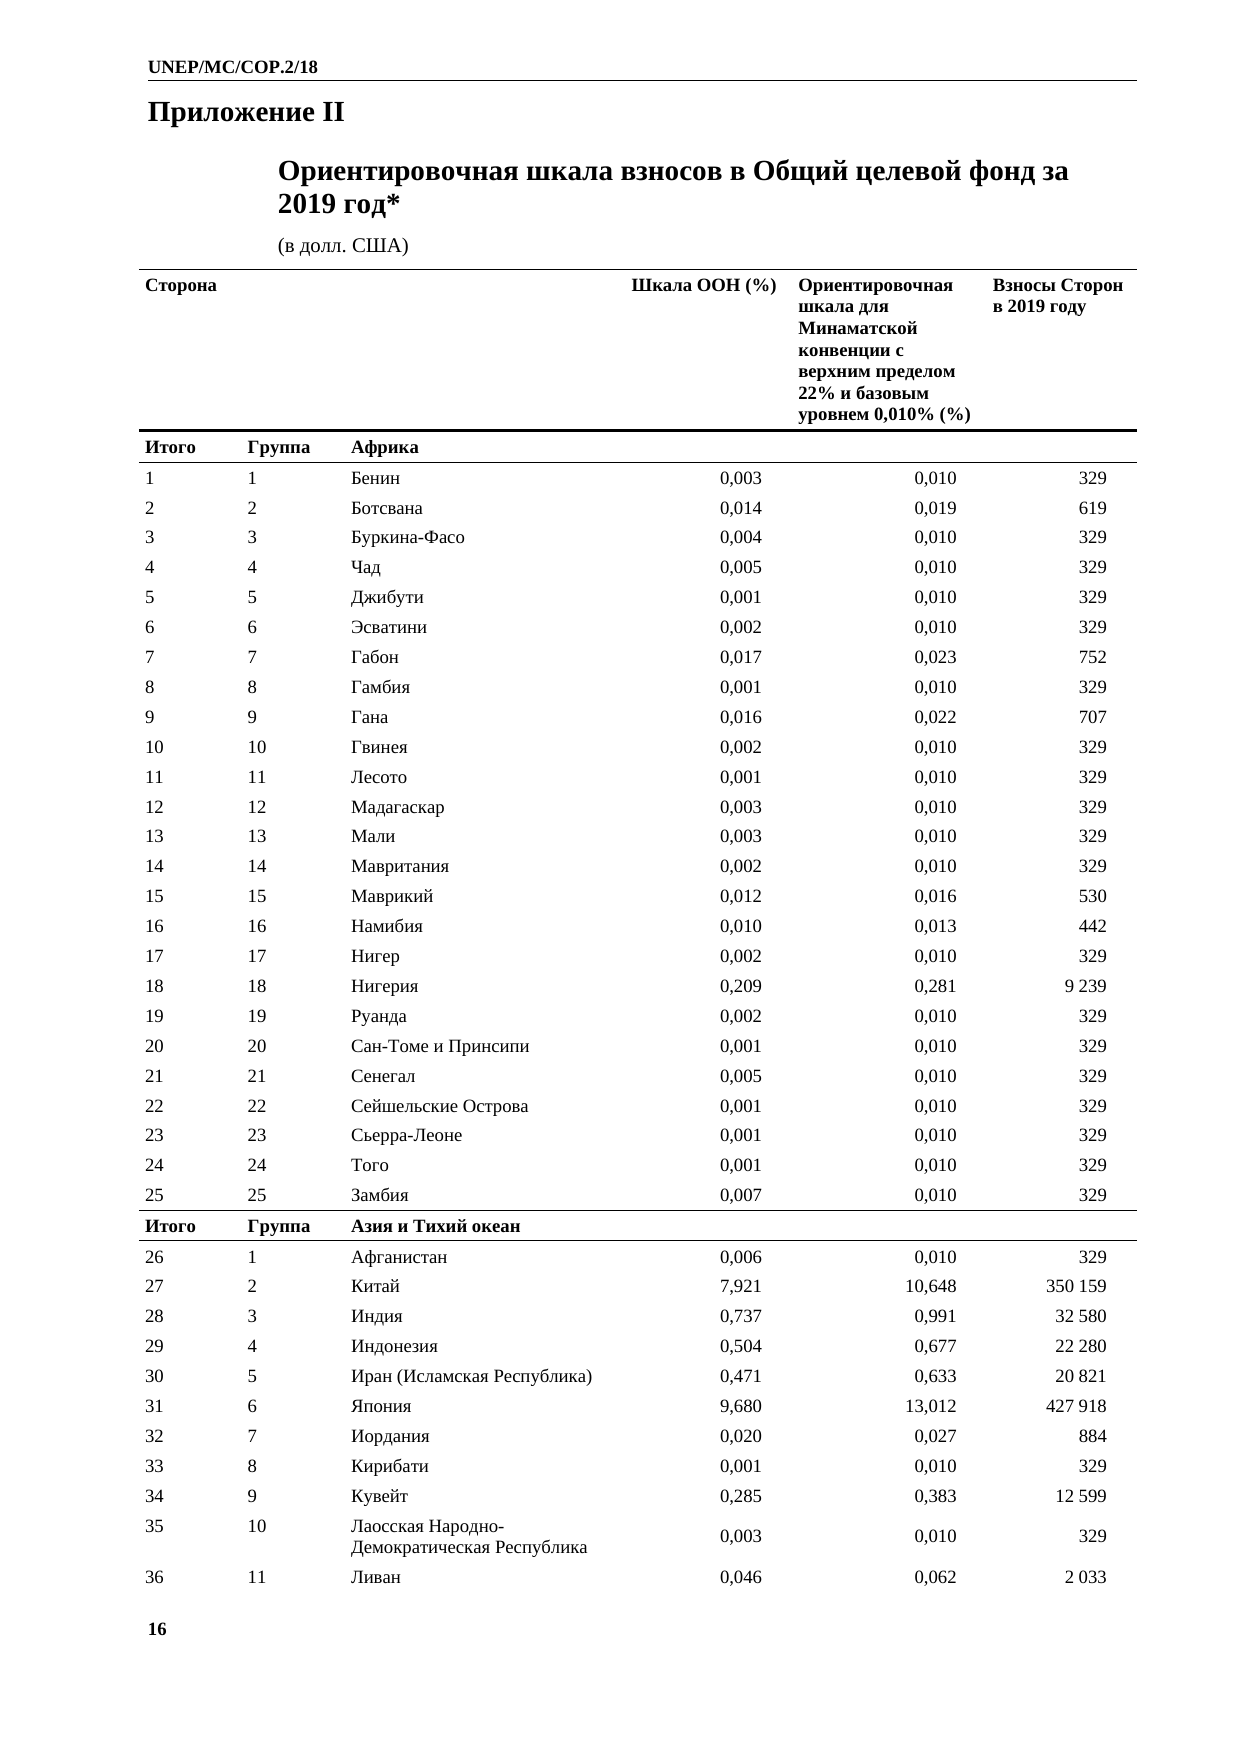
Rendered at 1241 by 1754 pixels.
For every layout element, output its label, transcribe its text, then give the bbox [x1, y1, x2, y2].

table_cell 0,013 [792, 911, 987, 941]
table_cell 6 [242, 612, 345, 642]
table_cell Кувейт [345, 1481, 626, 1510]
table_cell 15 [242, 881, 345, 911]
table_cell 0,010 [792, 1451, 987, 1481]
table_cell 1 [242, 463, 345, 492]
table_cell 11 [139, 761, 242, 791]
table_cell Чад [345, 552, 626, 582]
table_cell 26 [139, 1241, 242, 1271]
table_cell 19 [242, 1001, 345, 1031]
table_cell Габон [345, 642, 626, 672]
table_cell 329 [987, 1120, 1137, 1150]
table_cell Кирибати [345, 1451, 626, 1481]
table_cell 0,010 [792, 582, 987, 612]
table_cell 28 [139, 1301, 242, 1331]
table_cell 0,010 [792, 1510, 987, 1562]
table_cell 0,001 [626, 1451, 792, 1481]
table_cell Лаосская Народно-Демократическая Республика [345, 1510, 626, 1562]
table_cell 2 [242, 1271, 345, 1301]
table_cell Буркина-Фасо [345, 522, 626, 552]
table_cell 13 [139, 821, 242, 851]
table_cell 21 [139, 1060, 242, 1090]
table_header Шкала ООН (%) [626, 270, 792, 429]
table_cell Руанда [345, 1001, 626, 1031]
table_cell 0,002 [626, 851, 792, 881]
table_cell 0,005 [626, 1060, 792, 1090]
table_cell 0,002 [626, 612, 792, 642]
table_cell 31 [139, 1391, 242, 1421]
table_cell Мадагаскар [345, 791, 626, 821]
table_cell Итого [139, 1211, 242, 1240]
table_cell 0,010 [792, 552, 987, 582]
table_cell Группа [242, 1211, 345, 1240]
table_cell Сенегал [345, 1060, 626, 1090]
table_cell 10 [139, 732, 242, 761]
table_cell 0,023 [792, 642, 987, 672]
table_cell 329 [987, 821, 1137, 851]
table_cell 20 821 [987, 1361, 1137, 1391]
table_cell 0,633 [792, 1361, 987, 1391]
table_cell 329 [987, 1241, 1137, 1271]
table_cell 329 [987, 1031, 1137, 1060]
table_cell 32 580 [987, 1301, 1137, 1331]
table_cell 329 [987, 1150, 1137, 1180]
table_header Ориентировочная шкала для Минаматской конвенции с верхним пределом 22% и базовым уровнем 0,010% (%) [792, 270, 987, 429]
table_cell 0,016 [626, 702, 792, 732]
table_cell Того [345, 1150, 626, 1180]
table_cell 10,648 [792, 1271, 987, 1301]
table_cell Гвинея [345, 732, 626, 761]
table_cell 0,010 [792, 1060, 987, 1090]
table_cell 329 [987, 1090, 1137, 1120]
table_cell 9 [139, 702, 242, 732]
table_cell 0,504 [626, 1331, 792, 1361]
table_cell 0,027 [792, 1421, 987, 1451]
table_cell Китай [345, 1271, 626, 1301]
table_cell 0,737 [626, 1301, 792, 1331]
table_cell Гамбия [345, 672, 626, 702]
table_cell 35 [139, 1510, 242, 1562]
table_cell Лесото [345, 761, 626, 791]
table_cell 0,010 [792, 1150, 987, 1180]
table_cell 329 [987, 522, 1137, 552]
table_cell 32 [139, 1421, 242, 1451]
table_cell 16 [242, 911, 345, 941]
table_cell 0,010 [792, 1180, 987, 1210]
table_cell Сьерра-Леоне [345, 1120, 626, 1150]
table_cell 0,003 [626, 1510, 792, 1562]
table_cell 0,017 [626, 642, 792, 672]
table_cell 12 599 [987, 1481, 1137, 1510]
table_cell 0,010 [792, 1001, 987, 1031]
text Приложение II [148, 94, 1137, 128]
table_cell 4 [139, 552, 242, 582]
table_cell 0,010 [626, 911, 792, 941]
table_cell 329 [987, 1001, 1137, 1031]
table_cell 0,471 [626, 1361, 792, 1391]
table_cell 24 [242, 1150, 345, 1180]
table_cell 1 [139, 463, 242, 492]
table_cell 18 [139, 971, 242, 1001]
table_cell 0,001 [626, 1120, 792, 1150]
table_cell 0,012 [626, 881, 792, 911]
text Ориентировочная шкала взносов в Общий целевой фонд за 2019 год* [278, 153, 1078, 220]
table_cell 11 [242, 1562, 345, 1592]
table_cell 15 [139, 881, 242, 911]
table_cell 7 [242, 642, 345, 672]
table_cell 329 [987, 732, 1137, 761]
table_cell 0,991 [792, 1301, 987, 1331]
table_cell 329 [987, 463, 1137, 492]
table_cell 427 918 [987, 1391, 1137, 1421]
table_cell Эсватини [345, 612, 626, 642]
table_cell Группа [242, 432, 345, 462]
table_cell 0,010 [792, 732, 987, 761]
table_cell 27 [139, 1271, 242, 1301]
table_cell 34 [139, 1481, 242, 1510]
table_cell 0,003 [626, 821, 792, 851]
table_cell 7 [139, 642, 242, 672]
table_cell 8 [139, 672, 242, 702]
table_cell 14 [139, 851, 242, 881]
table_cell Нигер [345, 941, 626, 971]
table_cell 0,046 [626, 1562, 792, 1592]
table_cell 0,010 [792, 1241, 987, 1271]
table_cell Азия и Тихий океан [345, 1211, 1137, 1240]
table_cell 8 [242, 1451, 345, 1481]
table_cell Мавритания [345, 851, 626, 881]
table_cell 0,010 [792, 612, 987, 642]
table_cell 0,001 [626, 672, 792, 702]
table_cell 16 [139, 911, 242, 941]
table_cell Индонезия [345, 1331, 626, 1361]
table_cell 0,005 [626, 552, 792, 582]
table_cell 329 [987, 582, 1137, 612]
table_cell 0,281 [792, 971, 987, 1001]
table_cell Замбия [345, 1180, 626, 1210]
table_cell 19 [139, 1001, 242, 1031]
table_cell 3 [242, 522, 345, 552]
table_cell 7,921 [626, 1271, 792, 1301]
table_cell 329 [987, 1451, 1137, 1481]
table_cell 329 [987, 1180, 1137, 1210]
table_cell 20 [242, 1031, 345, 1060]
table_cell Маврикий [345, 881, 626, 911]
table_cell Бенин [345, 463, 626, 492]
table_cell 0,002 [626, 1001, 792, 1031]
table_cell 0,020 [626, 1421, 792, 1451]
table_cell Япония [345, 1391, 626, 1421]
table_cell 25 [139, 1180, 242, 1210]
table_cell 22 [139, 1090, 242, 1120]
table_cell 10 [242, 1510, 345, 1562]
table_cell 329 [987, 612, 1137, 642]
table_cell Сан-Томе и Принсипи [345, 1031, 626, 1060]
table_cell 0,010 [792, 821, 987, 851]
table_cell 17 [242, 941, 345, 971]
table_cell 25 [242, 1180, 345, 1210]
table_cell 530 [987, 881, 1137, 911]
table_cell 0,001 [626, 582, 792, 612]
table_cell 13,012 [792, 1391, 987, 1421]
table_cell 0,003 [626, 791, 792, 821]
table_cell 5 [242, 582, 345, 612]
table_cell 10 [242, 732, 345, 761]
table_cell 0,002 [626, 732, 792, 761]
table_cell 884 [987, 1421, 1137, 1451]
table_cell 0,004 [626, 522, 792, 552]
table_cell 0,006 [626, 1241, 792, 1271]
table_cell 0,002 [626, 941, 792, 971]
table_cell 23 [139, 1120, 242, 1150]
table_cell Сейшельские Острова [345, 1090, 626, 1120]
table_cell 12 [242, 791, 345, 821]
table_cell Гана [345, 702, 626, 732]
table_cell 22 280 [987, 1331, 1137, 1361]
table_cell 9 [242, 702, 345, 732]
table_cell 0,062 [792, 1562, 987, 1592]
table_cell 4 [242, 1331, 345, 1361]
table_cell 0,285 [626, 1481, 792, 1510]
table_cell Индия [345, 1301, 626, 1331]
table_cell 0,001 [626, 761, 792, 791]
table_cell 0,010 [792, 463, 987, 492]
table_cell 329 [987, 761, 1137, 791]
table_cell 350 159 [987, 1271, 1137, 1301]
table_header Сторона [139, 270, 626, 429]
text (в долл. США) [278, 233, 1137, 257]
table_cell 13 [242, 821, 345, 851]
table_cell 0,383 [792, 1481, 987, 1510]
table_cell 329 [987, 1060, 1137, 1090]
table_cell 0,010 [792, 1120, 987, 1150]
table_cell 6 [242, 1391, 345, 1421]
table_cell 20 [139, 1031, 242, 1060]
table_cell 0,010 [792, 761, 987, 791]
table_cell 29 [139, 1331, 242, 1361]
table_cell 0,019 [792, 493, 987, 522]
table_cell 0,001 [626, 1090, 792, 1120]
table_cell 17 [139, 941, 242, 971]
table_cell Ливан [345, 1562, 626, 1592]
table_cell 2 033 [987, 1562, 1137, 1592]
table_cell 0,010 [792, 1031, 987, 1060]
table_cell 7 [242, 1421, 345, 1451]
table_cell 12 [139, 791, 242, 821]
table_cell 329 [987, 672, 1137, 702]
table_cell 619 [987, 493, 1137, 522]
table_cell 21 [242, 1060, 345, 1090]
table_cell 9 [242, 1481, 345, 1510]
table_cell 329 [987, 851, 1137, 881]
table_cell 23 [242, 1120, 345, 1150]
table_cell 0,003 [626, 463, 792, 492]
table_cell 0,010 [792, 941, 987, 971]
table_cell 0,014 [626, 493, 792, 522]
table_cell Нигерия [345, 971, 626, 1001]
table_cell 18 [242, 971, 345, 1001]
table_cell Иран (Исламская Республика) [345, 1361, 626, 1391]
table_cell 5 [242, 1361, 345, 1391]
table_cell 22 [242, 1090, 345, 1120]
table_cell 707 [987, 702, 1137, 732]
table_cell Джибути [345, 582, 626, 612]
table_cell 8 [242, 672, 345, 702]
table_cell 0,209 [626, 971, 792, 1001]
table_cell 3 [242, 1301, 345, 1331]
table_cell 9 239 [987, 971, 1137, 1001]
table_cell 0,677 [792, 1331, 987, 1361]
table_cell Ботсвана [345, 493, 626, 522]
table_cell 0,001 [626, 1150, 792, 1180]
table_cell 0,016 [792, 881, 987, 911]
table_cell 33 [139, 1451, 242, 1481]
table_cell 36 [139, 1562, 242, 1592]
table_cell Африка [345, 432, 1137, 462]
table_cell 329 [987, 552, 1137, 582]
table_header Взносы Сторон в 2019 году [987, 270, 1137, 429]
table_cell Намибия [345, 911, 626, 941]
table_cell 4 [242, 552, 345, 582]
table_cell 14 [242, 851, 345, 881]
table_cell Иордания [345, 1421, 626, 1451]
table_cell 2 [139, 493, 242, 522]
table_cell 752 [987, 642, 1137, 672]
table_cell 0,010 [792, 791, 987, 821]
table_cell 329 [987, 1510, 1137, 1562]
table_cell 0,010 [792, 1090, 987, 1120]
table_cell 5 [139, 582, 242, 612]
table_cell 329 [987, 791, 1137, 821]
table_cell 0,010 [792, 672, 987, 702]
table_cell 30 [139, 1361, 242, 1391]
table_cell 24 [139, 1150, 242, 1180]
table_cell 0,001 [626, 1031, 792, 1060]
table_cell 3 [139, 522, 242, 552]
table_cell 6 [139, 612, 242, 642]
table_cell 0,007 [626, 1180, 792, 1210]
table_cell 11 [242, 761, 345, 791]
table_cell 1 [242, 1241, 345, 1271]
table_cell Мали [345, 821, 626, 851]
table_cell 0,010 [792, 522, 987, 552]
table_cell Афганистан [345, 1241, 626, 1271]
table_cell 0,022 [792, 702, 987, 732]
table_cell 9,680 [626, 1391, 792, 1421]
table_cell Итого [139, 432, 242, 462]
table_cell 442 [987, 911, 1137, 941]
table_cell 0,010 [792, 851, 987, 881]
table_cell 2 [242, 493, 345, 522]
table_cell 329 [987, 941, 1137, 971]
